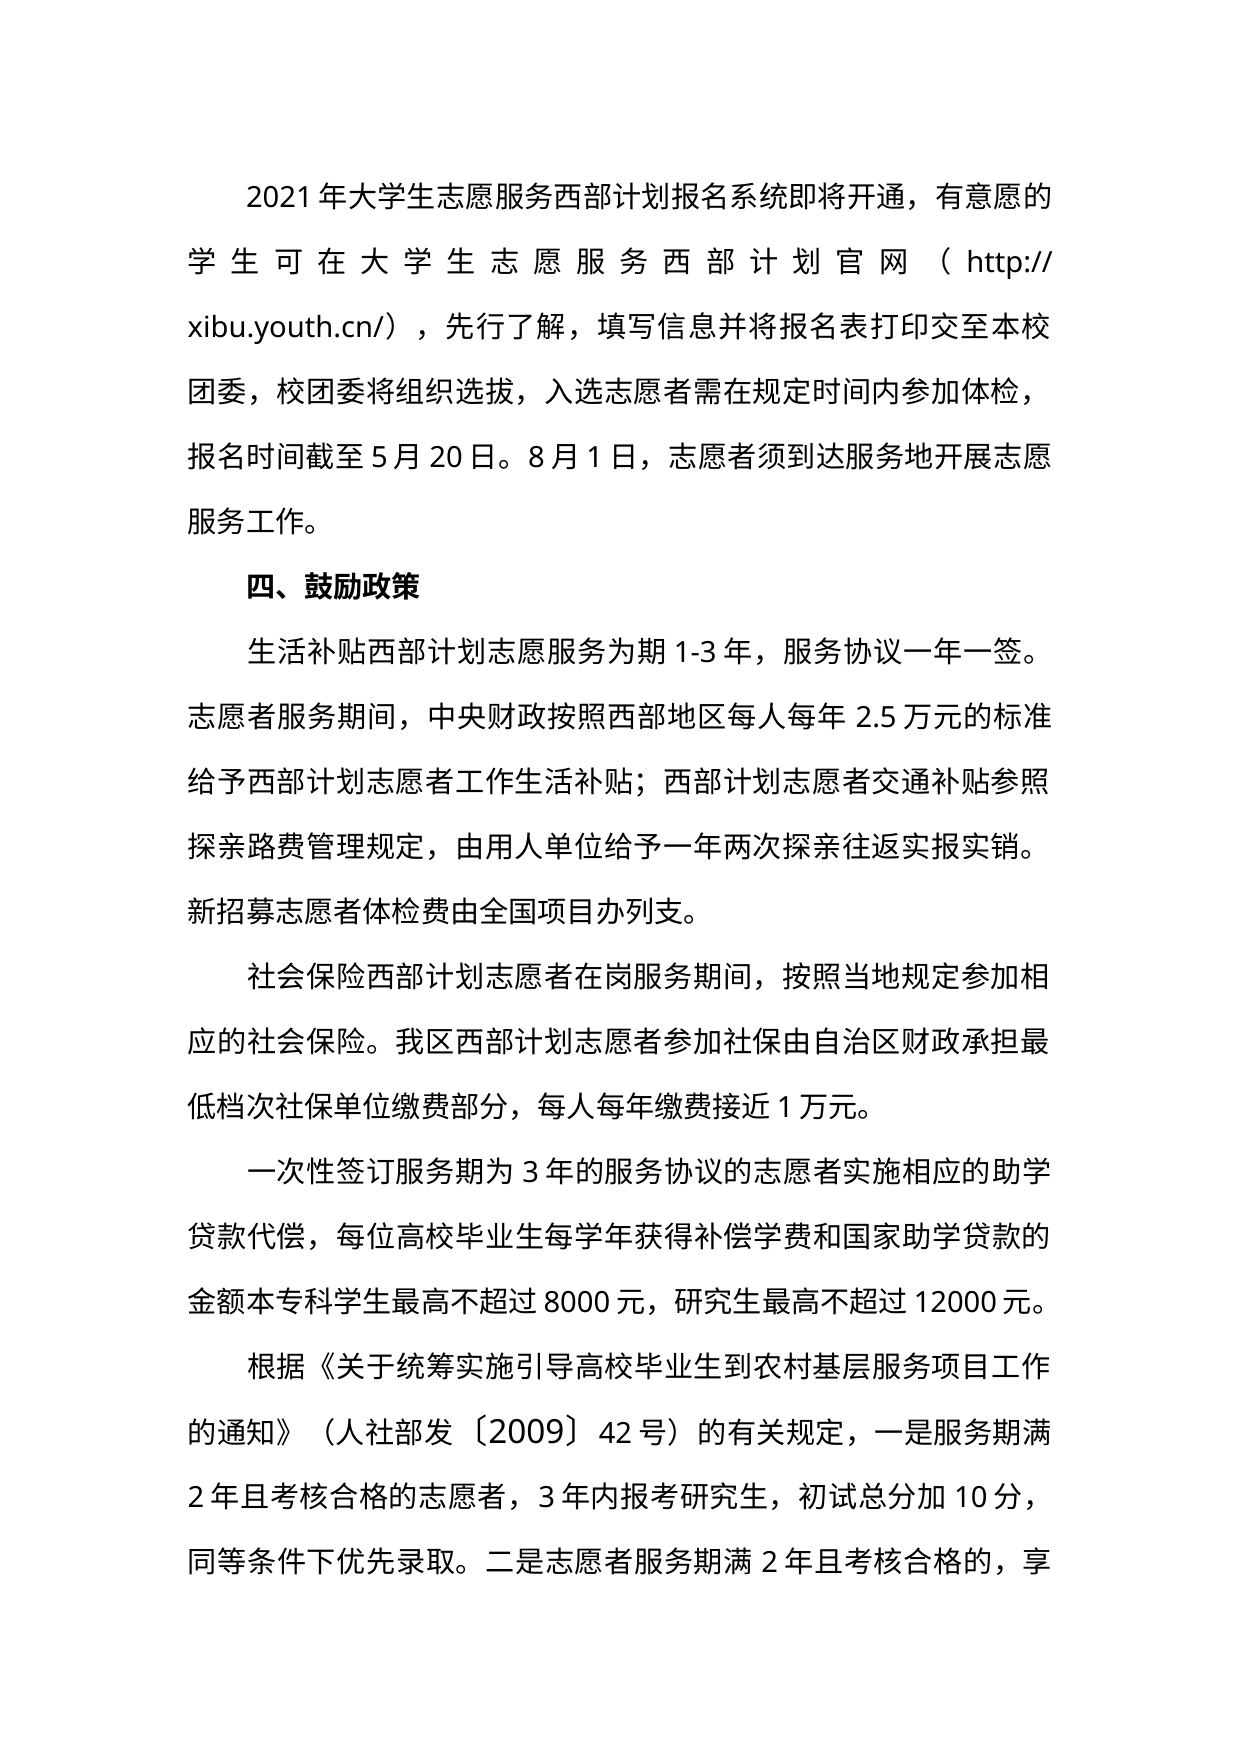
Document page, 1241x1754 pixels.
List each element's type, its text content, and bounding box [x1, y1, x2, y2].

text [187, 1137, 1053, 1592]
text 2021年大学生志愿服务西部计划报名系统即将开通，有意愿的学生可在大学生志愿服务西部计划官网（http://xibu.youth.cn/），先行了解，填写信息并将报名表打印交至本校团委，校团委将组织选拔，入选志愿者需在规定时间内参加体检，报名时间截至5月20日。8月1日，志愿者须到达服务地开展志愿服务工作。 四、鼓励政策 生活补贴西部计划志愿服务为期1-3年，服务协议一年一签。志愿者服务期间，中央财政按照西部地区每人每年2.5万元的标准给予西部计划志愿者工作生活补贴；西部计划志愿者交通补贴参照探亲路费管理规定，由用人单位给予一年两次探亲往返实报实销。新招募志愿者体检费由全国项目办列支。 社会保险西部计划志愿者在岗服务期间，按照当地规定参加相应的社会保险。我区西部计划志愿者参加社保由自治区财政承担最低档次社保单位缴费部分，每人每年缴费接近1万元。 [187, 162, 1053, 1137]
